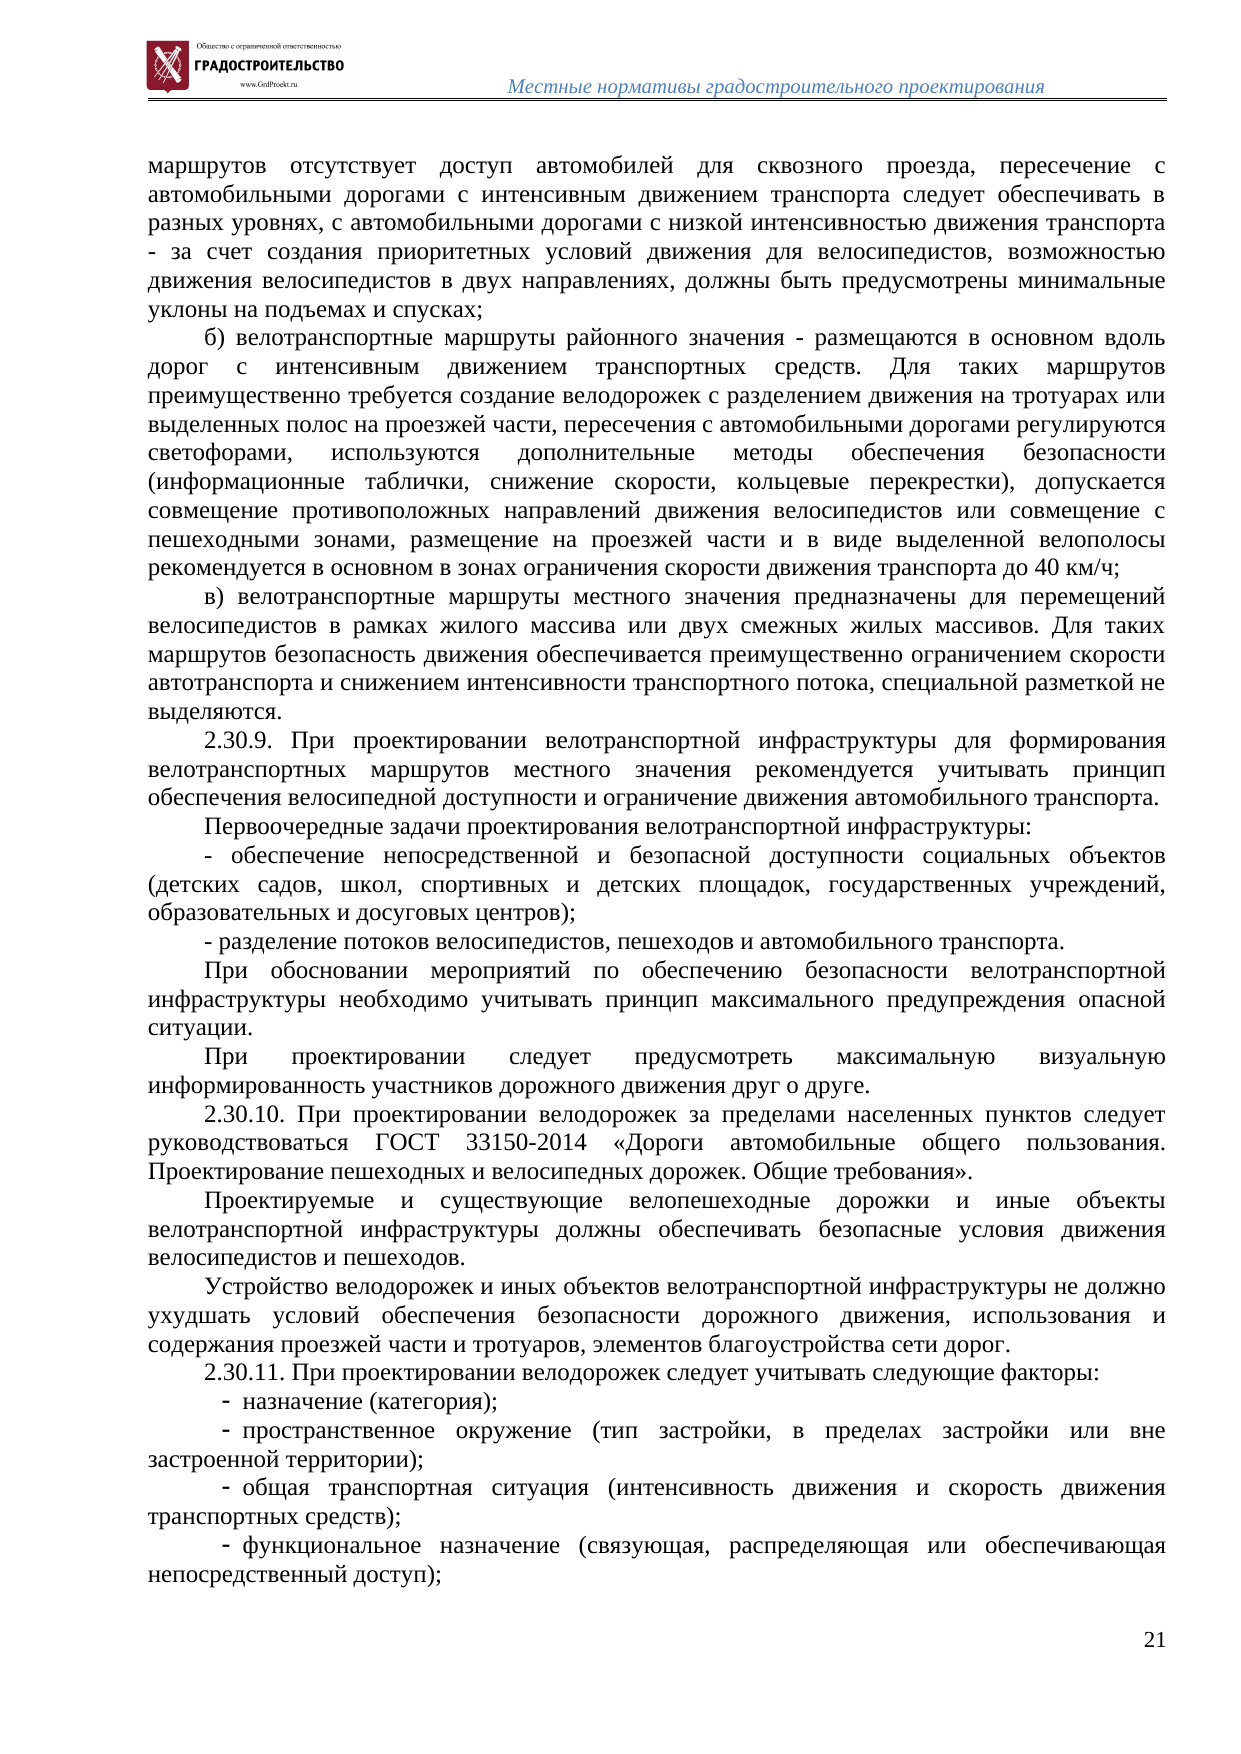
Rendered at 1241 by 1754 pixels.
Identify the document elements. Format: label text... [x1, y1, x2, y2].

list пространственное окружение (тип застройки, в пределах застройки или вне застроенной территории); [148, 1415, 1167, 1472]
list функциональное назначение (связующая, распределяющая или обеспечивающая непосредственный доступ); [148, 1530, 1167, 1587]
text в) велотранспортные маршруты местного значения предназначены для перемещений велосипедистов в рамках жилого массива или двух смежных жилых массивов. Для таких маршрутов безопасность движения обеспечивается преимущественно ограничением скорости автотранспорта и снижением интенсивности транспортного потока, специальной разметкой не выделяются. [148, 581, 1167, 725]
text - разделение потоков велосипедистов, пешеходов и автомобильного транспорта. [148, 926, 1167, 955]
text При обосновании мероприятий по обеспечению безопасности велотранспортной инфраструктуры необходимо учитывать принцип максимального предупреждения опасной ситуации. [148, 955, 1167, 1041]
text Проектируемые и существующие велопешеходные дорожки и иные объекты велотранспортной инфраструктуры должны обеспечивать безопасные условия движения велосипедистов и пешеходов. [148, 1185, 1167, 1271]
text Первоочередные задачи проектирования велотранспортной инфраструктуры: [148, 811, 1167, 840]
text - обеспечение непосредственной и безопасной доступности социальных объектов (детских садов, школ, спортивных и детских площадок, государственных учреждений, образовательных и досуговых центров); [148, 840, 1167, 926]
text б) велотранспортные маршруты районного значения - размещаются в основном вдоль дорог с интенсивным движением транспортных средств. Для таких маршрутов преимущественно требуется создание велодорожек с разделением движения на тротуарах или выделенных полос на проезжей части, пересечения с автомобильными дорогами регулируются светофорами, используются дополнительные методы обеспечения безопасности (информационные таблички, снижение скорости, кольцевые перекрестки), допускается совмещение противоположных направлений движения велосипедистов или совмещение с пешеходными зонами, размещение на проезжей части и в виде выделенной велополосы рекомендуется в основном в зонах ограничения скорости движения транспорта до 40 км/ч; [148, 322, 1167, 581]
list общая транспортная ситуация (интенсивность движения и скорость движения транспортных средств); [148, 1472, 1167, 1530]
text 2.30.10. При проектировании велодорожек за пределами населенных пунктов следует руководствоваться ГОСТ 33150-2014 «Дороги автомобильные общего пользования. Проектирование пешеходных и велосипедных дорожек. Общие требования». [148, 1099, 1167, 1185]
text При проектировании следует предусмотреть максимальную визуальную информированность участников дорожного движения друг о друге. [148, 1041, 1167, 1099]
list назначение (категория); [148, 1386, 1167, 1415]
picture [145, 39, 354, 94]
text 2.30.11. При проектировании велодорожек следует учитывать следующие факторы: [148, 1357, 1167, 1386]
text 2.30.9. При проектировании велотранспортной инфраструктуры для формирования велотранспортных маршрутов местного значения рекомендуется учитывать принцип обеспечения велосипедной доступности и ограничение движения автомобильного транспорта. [148, 725, 1167, 811]
text Устройство велодорожек и иных объектов велотранспортной инфраструктуры не должно ухудшать условий обеспечения безопасности дорожного движения, использования и содержания проезжей части и тротуаров, элементов благоустройства сети дорог. [148, 1271, 1167, 1357]
